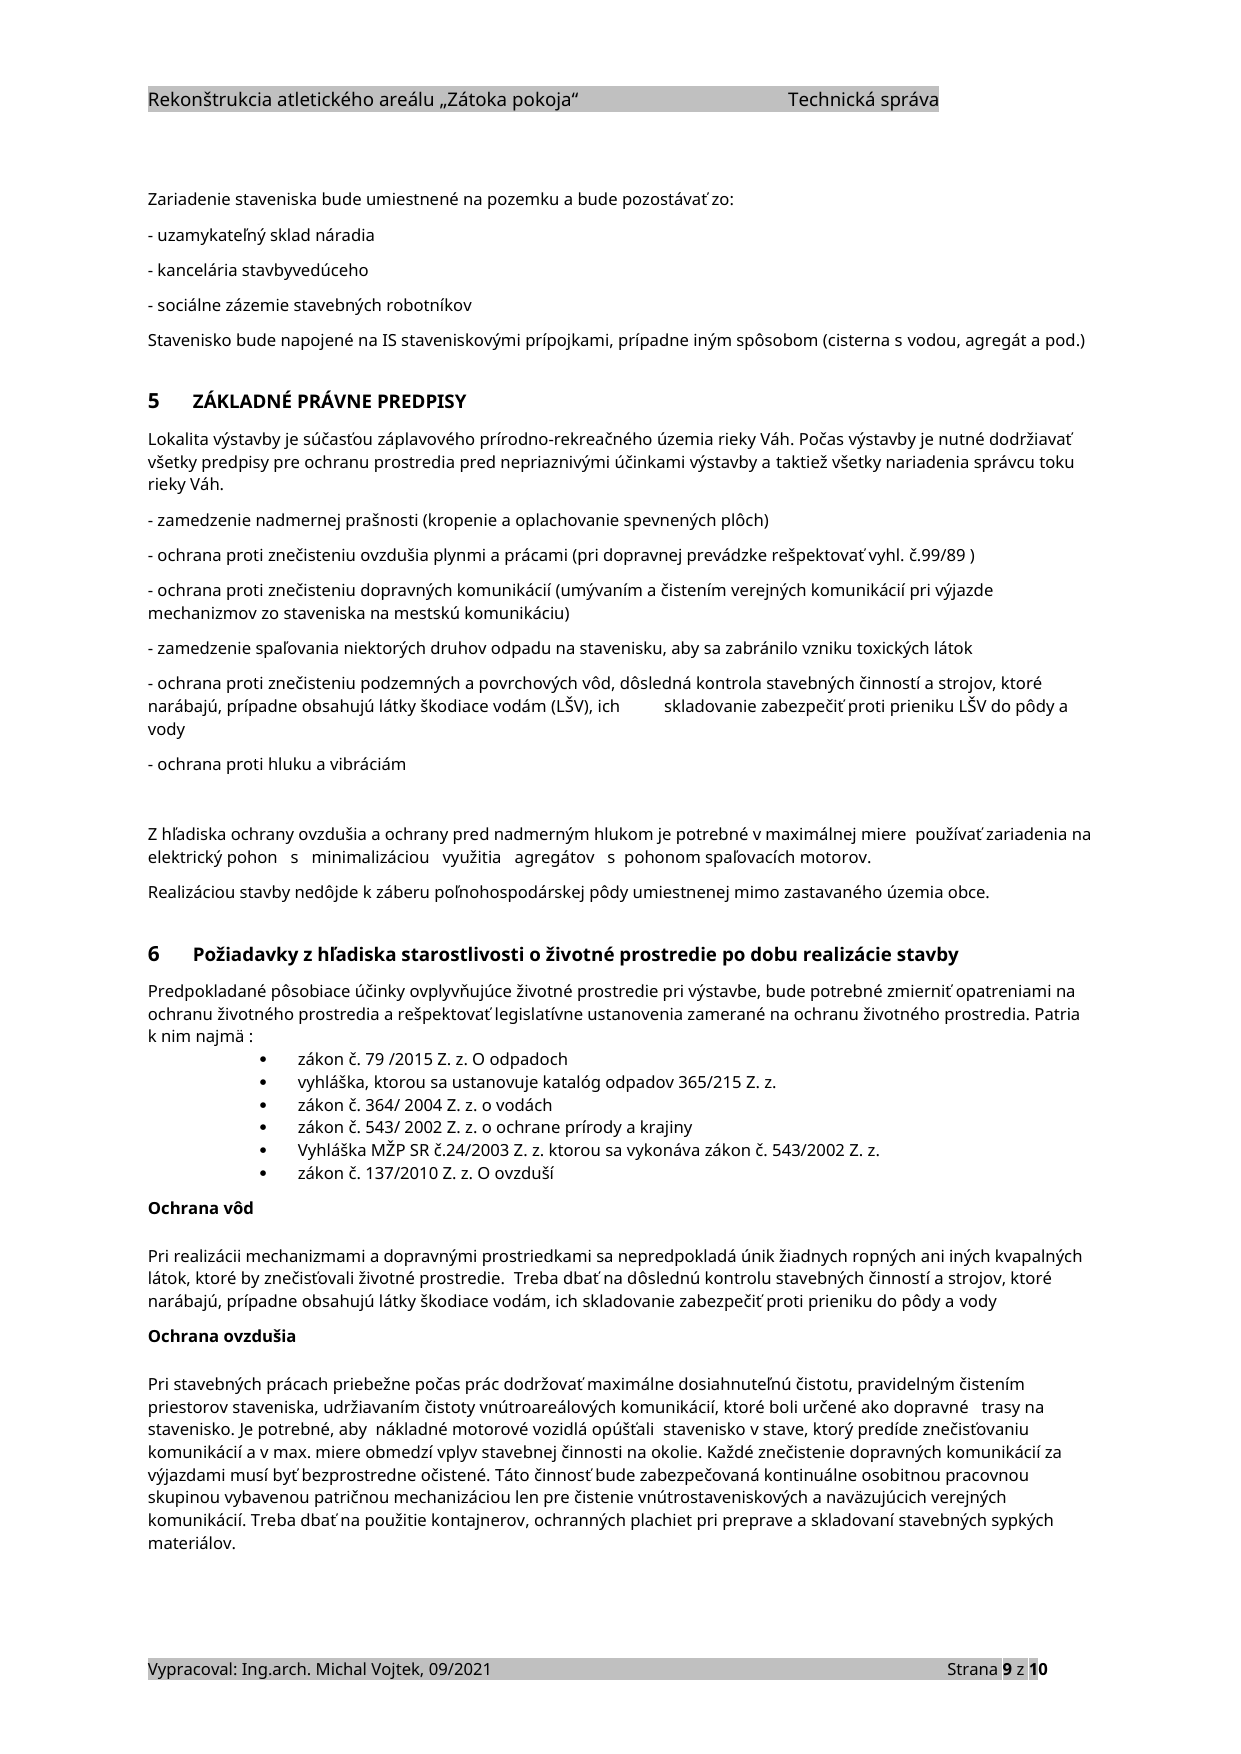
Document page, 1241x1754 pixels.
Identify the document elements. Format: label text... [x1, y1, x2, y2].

subtitle Ochrana ovzdušia [148, 1325, 1093, 1347]
list vyhláška, ktorou sa ustanovuje katalóg odpadov 365/215 Z. z. [260, 1070, 1093, 1093]
subtitle Ochrana vôd [148, 1196, 1093, 1219]
subtitle ZÁKLADNÉ PRÁVNE PREDPISY [148, 387, 1093, 415]
text - zamedzenie nadmernej prašnosti (kropenie a oplachovanie spevnených plôch) [148, 508, 1093, 531]
text - zamedzenie spaľovania niektorých druhov odpadu na stavenisku, aby sa zabránilo vzniku toxických látok [148, 637, 1093, 659]
text Pri stavebných prácach priebežne počas prác dodržovať maximálne dosiahnuteľnú čistotu, pravidelným čistením priestorov staveniska, udržiavaním čistoty vnútroareálových komunikácií, ktoré boli určené ako dopravné trasy na stavenisko. Je potrebné, aby nákladné motorové vozidlá opúšťali stavenisko v stave, ktorý predíde znečisťovaniu komunikácií a v max. miere obmedzí vplyv stavebnej činnosti na okolie. Každé znečistenie dopravných komunikácií za výjazdami musí byť bezprostredne očistené. Táto činnosť bude zabezpečovaná kontinuálne osobitnou pracovnou skupinou vybavenou patričnou mechanizáciou len pre čistenie vnútrostaveniskových a naväzujúcich verejných komunikácií. Treba dbať na použitie kontajnerov, ochranných plachiet pri preprave a skladovaní stavebných sypkých materiálov. [148, 1372, 1093, 1554]
text - kancelária stavbyvedúceho [148, 258, 1093, 281]
text Lokalita výstavby je súčasťou záplavového prírodno-rekreačného územia rieky Váh. Počas výstavby je nutné dodržiavať všetky predpisy pre ochranu prostredia pred nepriaznivými účinkami výstavby a taktiež všetky nariadenia správcu toku rieky Váh. [148, 428, 1093, 496]
text - uzamykateľný sklad náradia [148, 223, 1093, 246]
text Z hľadiska ochrany ovzdušia a ochrany pred nadmerným hlukom je potrebné v maximálnej miere používať zariadenia na elektrický pohon s minimalizáciou využitia agregátov s pohonom spaľovacích motorov. [148, 823, 1093, 868]
text - ochrana proti znečisteniu podzemných a povrchových vôd, dôsledná kontrola stavebných činností a strojov, ktoré narábajú, prípadne obsahujú látky škodiace vodám (LŠV), ich skladovanie zabezpečiť proti prieniku LŠV do pôdy a vody [148, 672, 1093, 740]
list zákon č. 364/ 2004 Z. z. o vodách [260, 1093, 1093, 1116]
text Predpokladané pôsobiace účinky ovplyvňujúce životné prostredie pri výstavbe, bude potrebné zmierniť opatreniami na ochranu životného prostredia a rešpektovať legislatívne ustanovenia zamerané na ochranu životného prostredia. Patria k nim najmä : [148, 979, 1093, 1048]
text Stavenisko bude napojené na IS staveniskovými prípojkami, prípadne iným spôsobom (cisterna s vodou, agregát a pod.) [148, 329, 1093, 351]
text - ochrana proti hluku a vibráciám [148, 752, 1093, 775]
list zákon č. 79 /2015 Z. z. O odpadoch [260, 1048, 1093, 1070]
text Pri realizácii mechanizmami a dopravnými prostriedkami sa nepredpokladá únik žiadnych ropných ani iných kvapalných látok, ktoré by znečisťovali životné prostredie. Treba dbať na dôslednú kontrolu stavebných činností a strojov, ktoré narábajú, prípadne obsahujú látky škodiace vodám, ich skladovanie zabezpečiť proti prieniku do pôdy a vody [148, 1244, 1093, 1312]
text - ochrana proti znečisteniu dopravných komunikácií (umývaním a čistením verejných komunikácií pri výjazde mechanizmov zo staveniska na mestskú komunikáciu) [148, 579, 1093, 624]
subtitle Požiadavky z hľadiska starostlivosti o životné prostredie po dobu realizácie stavby [148, 939, 1093, 967]
text - sociálne zázemie stavebných robotníkov [148, 293, 1093, 316]
list zákon č. 543/ 2002 Z. z. o ochrane prírody a krajiny [260, 1116, 1093, 1138]
list zákon č. 137/2010 Z. z. O ovzduší [260, 1161, 1093, 1184]
text - ochrana proti znečisteniu ovzdušia plynmi a prácami (pri dopravnej prevádzke rešpektovať vyhl. č.99/89 ) [148, 543, 1093, 566]
list Vyhláška MŽP SR č.24/2003 Z. z. ktorou sa vykonáva zákon č. 543/2002 Z. z. [260, 1138, 1093, 1161]
text Zariadenie staveniska bude umiestnené na pozemku a bude pozostávať zo: [148, 188, 1093, 211]
text Realizáciou stavby nedôjde k záberu poľnohospodárskej pôdy umiestnenej mimo zastavaného územia obce. [148, 881, 1093, 903]
